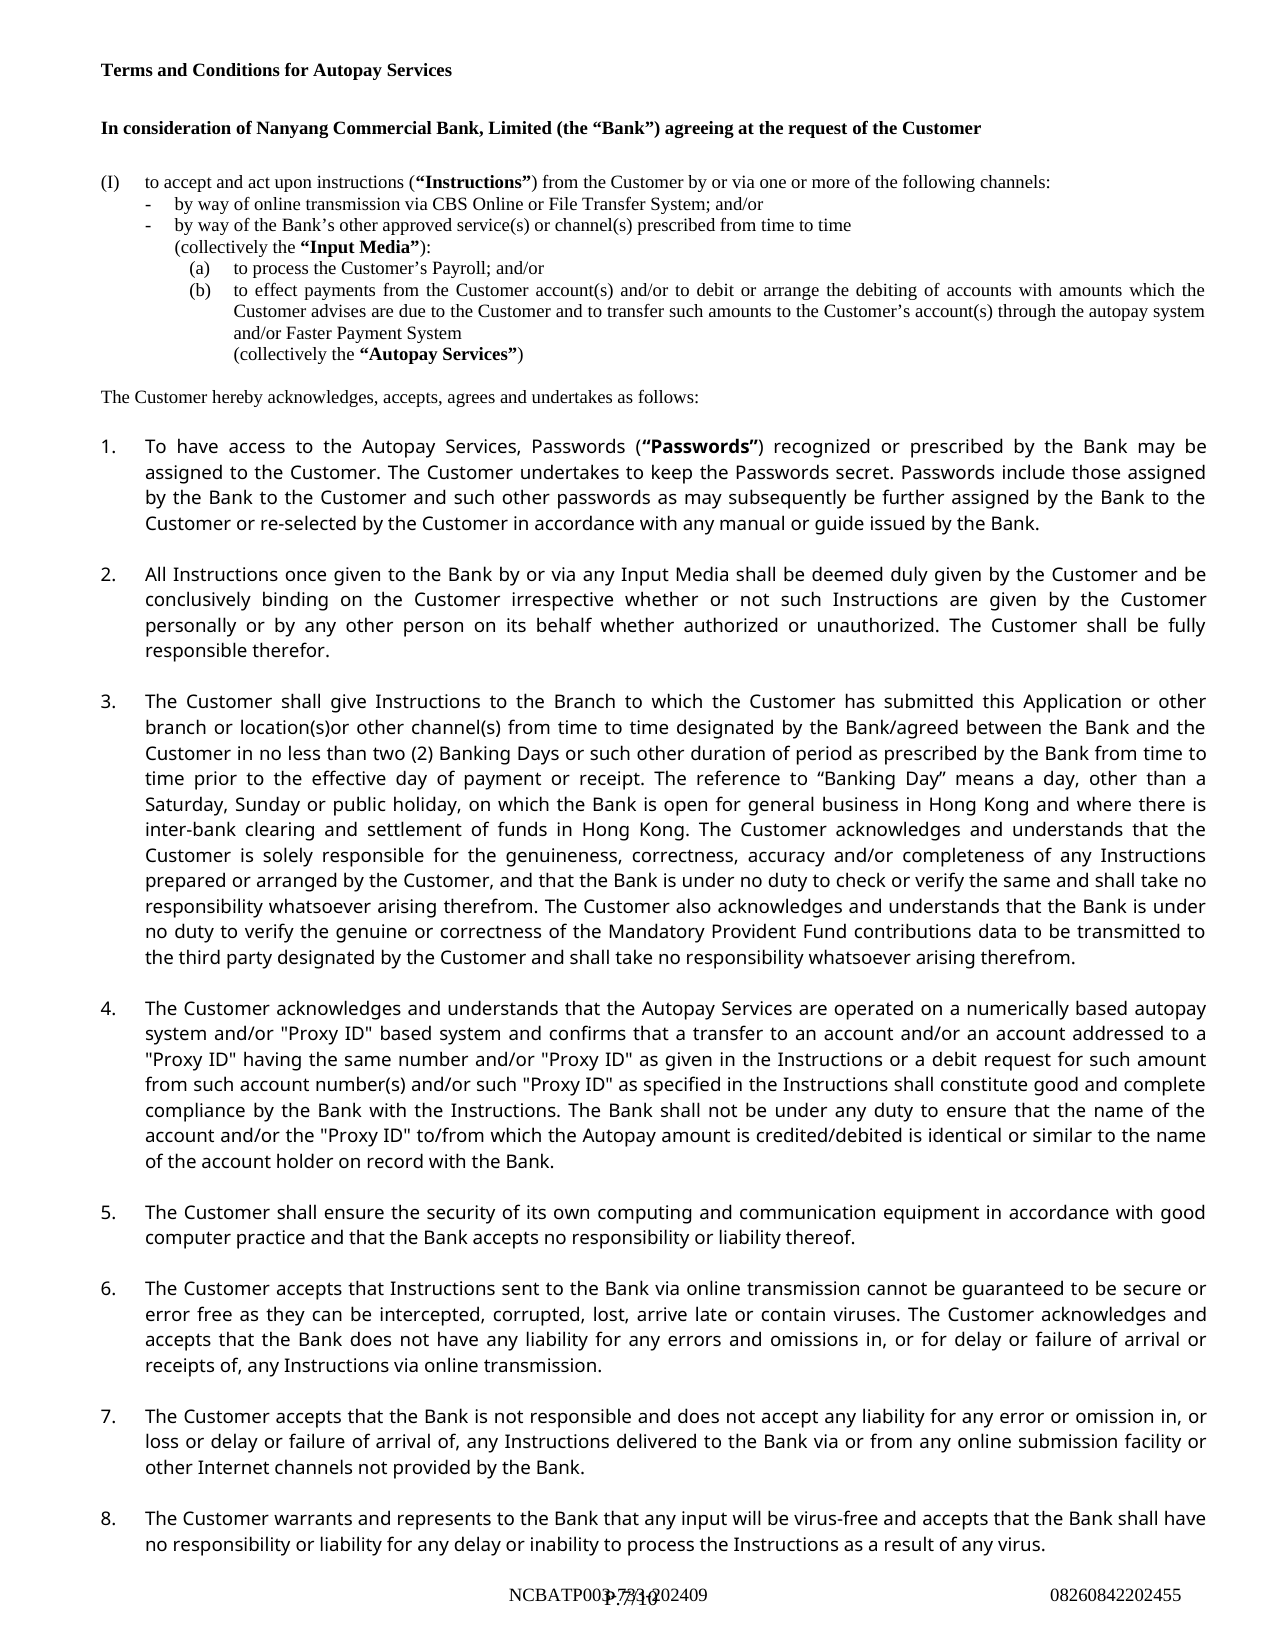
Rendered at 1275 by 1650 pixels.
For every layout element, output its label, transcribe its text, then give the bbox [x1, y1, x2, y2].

list to process the Customer’s Payroll; and/or [189, 257, 1208, 279]
text (collectively the “Autopay Services”) [183, 343, 1208, 365]
text The Customer hereby acknowledges, accepts, agrees and undertakes as follows: [101, 386, 1208, 408]
list by way of the Bank’s other approved service(s) or channel(s) prescribed from time to time [145, 214, 1208, 236]
text 7. The Customer accepts that the Bank is not responsible and does not accept any liability for any error or omission in, or loss or delay or failure of arrival of, any Instructions delivered to the Bank via or from any online submission facility or other Internet channels not provided by the Bank. [100, 1403, 1208, 1480]
text 2. All Instructions once given to the Bank by or via any Input Media shall be deemed duly given by the Customer and be conclusively binding on the Customer irrespective whether or not such Instructions are given by the Customer personally or by any other person on its behalf whether authorized or unauthorized. The Customer shall be fully responsible therefor. [100, 561, 1208, 663]
text (collectively the “Input Media”): [159, 236, 1208, 257]
text 1. To have access to the Autopay Services, Passwords (“Passwords”) recognized or prescribed by the Bank may be assigned to the Customer. The Customer undertakes to keep the Passwords secret. Passwords include those assigned by the Bank to the Customer and such other passwords as may subsequently be further assigned by the Bank to the Customer or re-selected by the Customer in accordance with any manual or guide issued by the Bank. [100, 433, 1208, 536]
text 8. The Customer warrants and represents to the Bank that any input will be virus-free and accepts that the Bank shall have no responsibility or liability for any delay or inability to process the Instructions as a result of any virus. [100, 1505, 1208, 1556]
text 5. The Customer shall ensure the security of its own computing and communication equipment in accordance with good computer practice and that the Bank accepts no responsibility or liability thereof. [100, 1199, 1208, 1250]
text 3. The Customer shall give Instructions to the Branch to which the Customer has submitted this Application or other branch or location(s)or other channel(s) from time to time designated by the Bank/agreed between the Bank and the Customer in no less than two (2) Banking Days or such other duration of period as prescribed by the Bank from time to time prior to the effective day of payment or receipt. The reference to “Banking Day” means a day, other than a Saturday, Sunday or public holiday, on which the Bank is open for general business in Hong Kong and where there is inter-bank clearing and settlement of funds in Hong Kong. The Customer acknowledges and understands that the Customer is solely responsible for the genuineness, correctness, accuracy and/or completeness of any Instructions prepared or arranged by the Customer, and that the Bank is under no duty to check or verify the same and shall take no responsibility whatsoever arising therefrom. The Customer also acknowledges and understands that the Bank is under no duty to verify the genuine or correctness of the Mandatory Provident Fund contributions data to be transmitted to the third party designated by the Customer and shall take no responsibility whatsoever arising therefrom. [100, 689, 1208, 969]
text 6. The Customer accepts that Instructions sent to the Bank via online transmission cannot be guaranteed to be secure or error free as they can be intercepted, corrupted, lost, arrive late or contain viruses. The Customer acknowledges and accepts that the Bank does not have any liability for any errors and omissions in, or for delay or failure of arrival or receipts of, any Instructions via online transmission. [100, 1276, 1208, 1378]
text In consideration of Nanyang Commercial Bank, Limited (the “Bank”) agreeing at the request of the Customer [101, 117, 1208, 138]
text (I) to accept and act upon instructions (“Instructions”) from the Customer by or via one or more of the following channels: [101, 171, 1208, 192]
text 4. The Customer acknowledges and understands that the Autopay Services are operated on a numerically based autopay system and/or "Proxy ID" based system and confirms that a transfer to an account and/or an account addressed to a "Proxy ID" having the same number and/or "Proxy ID" as given in the Instructions or a debit request for such amount from such account number(s) and/or such "Proxy ID" as specified in the Instructions shall constitute good and complete compliance by the Bank with the Instructions. The Bank shall not be under any duty to ensure that the name of the account and/or the "Proxy ID" to/from which the Autopay amount is credited/debited is identical or similar to the name of the account holder on record with the Bank. [100, 995, 1208, 1174]
list to effect payments from the Customer account(s) and/or to debit or arrange the debiting of accounts with amounts which the Customer advises are due to the Customer and to transfer such amounts to the Customer’s account(s) through the autopay system and/or Faster Payment System [189, 279, 1208, 343]
text Terms and Conditions for Autopay Services [101, 59, 1208, 81]
list by way of online transmission via CBS Online or File Transfer System; and/or [145, 192, 1208, 214]
